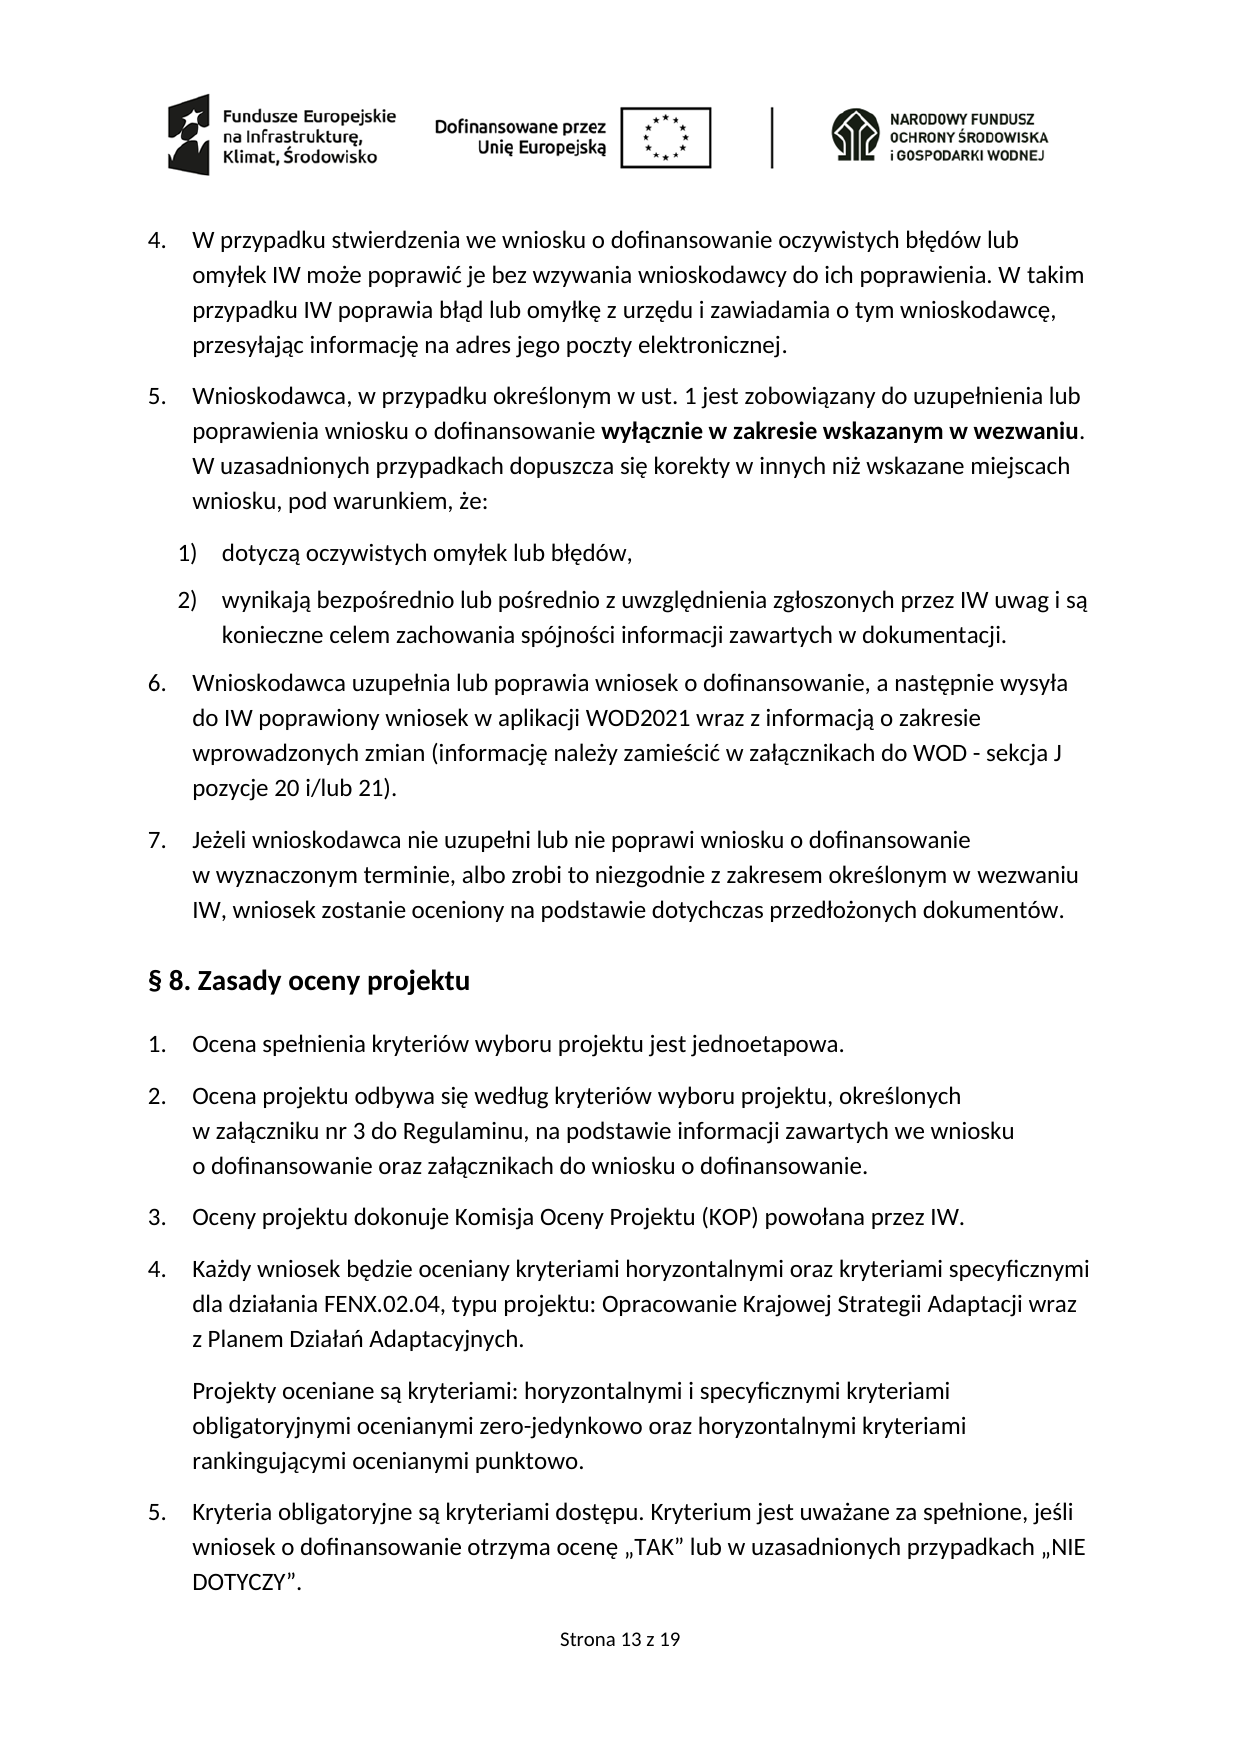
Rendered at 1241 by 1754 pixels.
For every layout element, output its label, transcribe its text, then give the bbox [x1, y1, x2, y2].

list Projekty oceniane są kryteriami: horyzontalnymi i specyficznymi kryteriami obligatoryjnymi ocenianymi zero-jedynkowo oraz horyzontalnymi kryteriami rankingującymi ocenianymi punktowo. [192, 1375, 1092, 1475]
list Oceny projektu dokonuje Komisja Oceny Projektu (KOP) powołana przez IW. [148, 1201, 1092, 1232]
list Każdy wniosek będzie oceniany kryteriami horyzontalnymi oraz kryteriami specyficznymi dla działania FENX.02.04, typu projektu: Opracowanie Krajowej Strategii Adaptacji wraz z Planem Działań Adaptacyjnych. [148, 1253, 1092, 1354]
list wynikają bezpośrednio lub pośrednio z uwzględnienia zgłoszonych przez IW uwag i są konieczne celem zachowania spójności informacji zawartych w dokumentacji. [177, 585, 1092, 650]
subtitle § 8. Zasady oceny projektu [148, 962, 1092, 998]
list Kryteria obligatoryjne są kryteriami dostępu. Kryterium jest uważane za spełnione, jeśli wniosek o dofinansowanie otrzyma ocenę „TAK” lub w uzasadnionych przypadkach „NIE DOTYCZY”. [148, 1496, 1092, 1597]
list Wnioskodawca uzupełnia lub poprawia wniosek o dofinansowanie, a następnie wysyła do IW poprawiony wniosek w aplikacji WOD2021 wraz z informacją o zakresie wprowadzonych zmian (informację należy zamieścić w załącznikach do WOD - sekcja J pozycje 20 i/lub 21). [148, 667, 1092, 803]
picture [148, 73, 1092, 196]
list Ocena projektu odbywa się według kryteriów wyboru projektu, określonych w załączniku nr 3 do Regulaminu, na podstawie informacji zawartych we wniosku o dofinansowanie oraz załącznikach do wniosku o dofinansowanie. [148, 1080, 1092, 1180]
list dotyczą oczywistych omyłek lub błędów, [177, 537, 1092, 568]
list W przypadku stwierdzenia we wniosku o dofinansowanie oczywistych błędów lub omyłek IW może poprawić je bez wzywania wnioskodawcy do ich poprawienia. W takim przypadku IW poprawia błąd lub omyłkę z urzędu i zawiadamia o tym wnioskodawcę, przesyłając informację na adres jego poczty elektronicznej. [148, 224, 1092, 359]
list Wnioskodawca, w przypadku określonym w ust. 1 jest zobowiązany do uzupełnienia lub poprawienia wniosku o dofinansowanie wyłącznie w zakresie wskazanym w wezwaniu. W uzasadnionych przypadkach dopuszcza się korekty w innych niż wskazane miejscach wniosku, pod warunkiem, że: [148, 381, 1092, 516]
list Jeżeli wnioskodawca nie uzupełni lub nie poprawi wniosku o dofinansowanie w wyznaczonym terminie, albo zrobi to niezgodnie z zakresem określonym w wezwaniu IW, wniosek zostanie oceniony na podstawie dotychczas przedłożonych dokumentów. [148, 824, 1092, 924]
list Ocena spełnienia kryteriów wyboru projektu jest jednoetapowa. [148, 1028, 1092, 1059]
